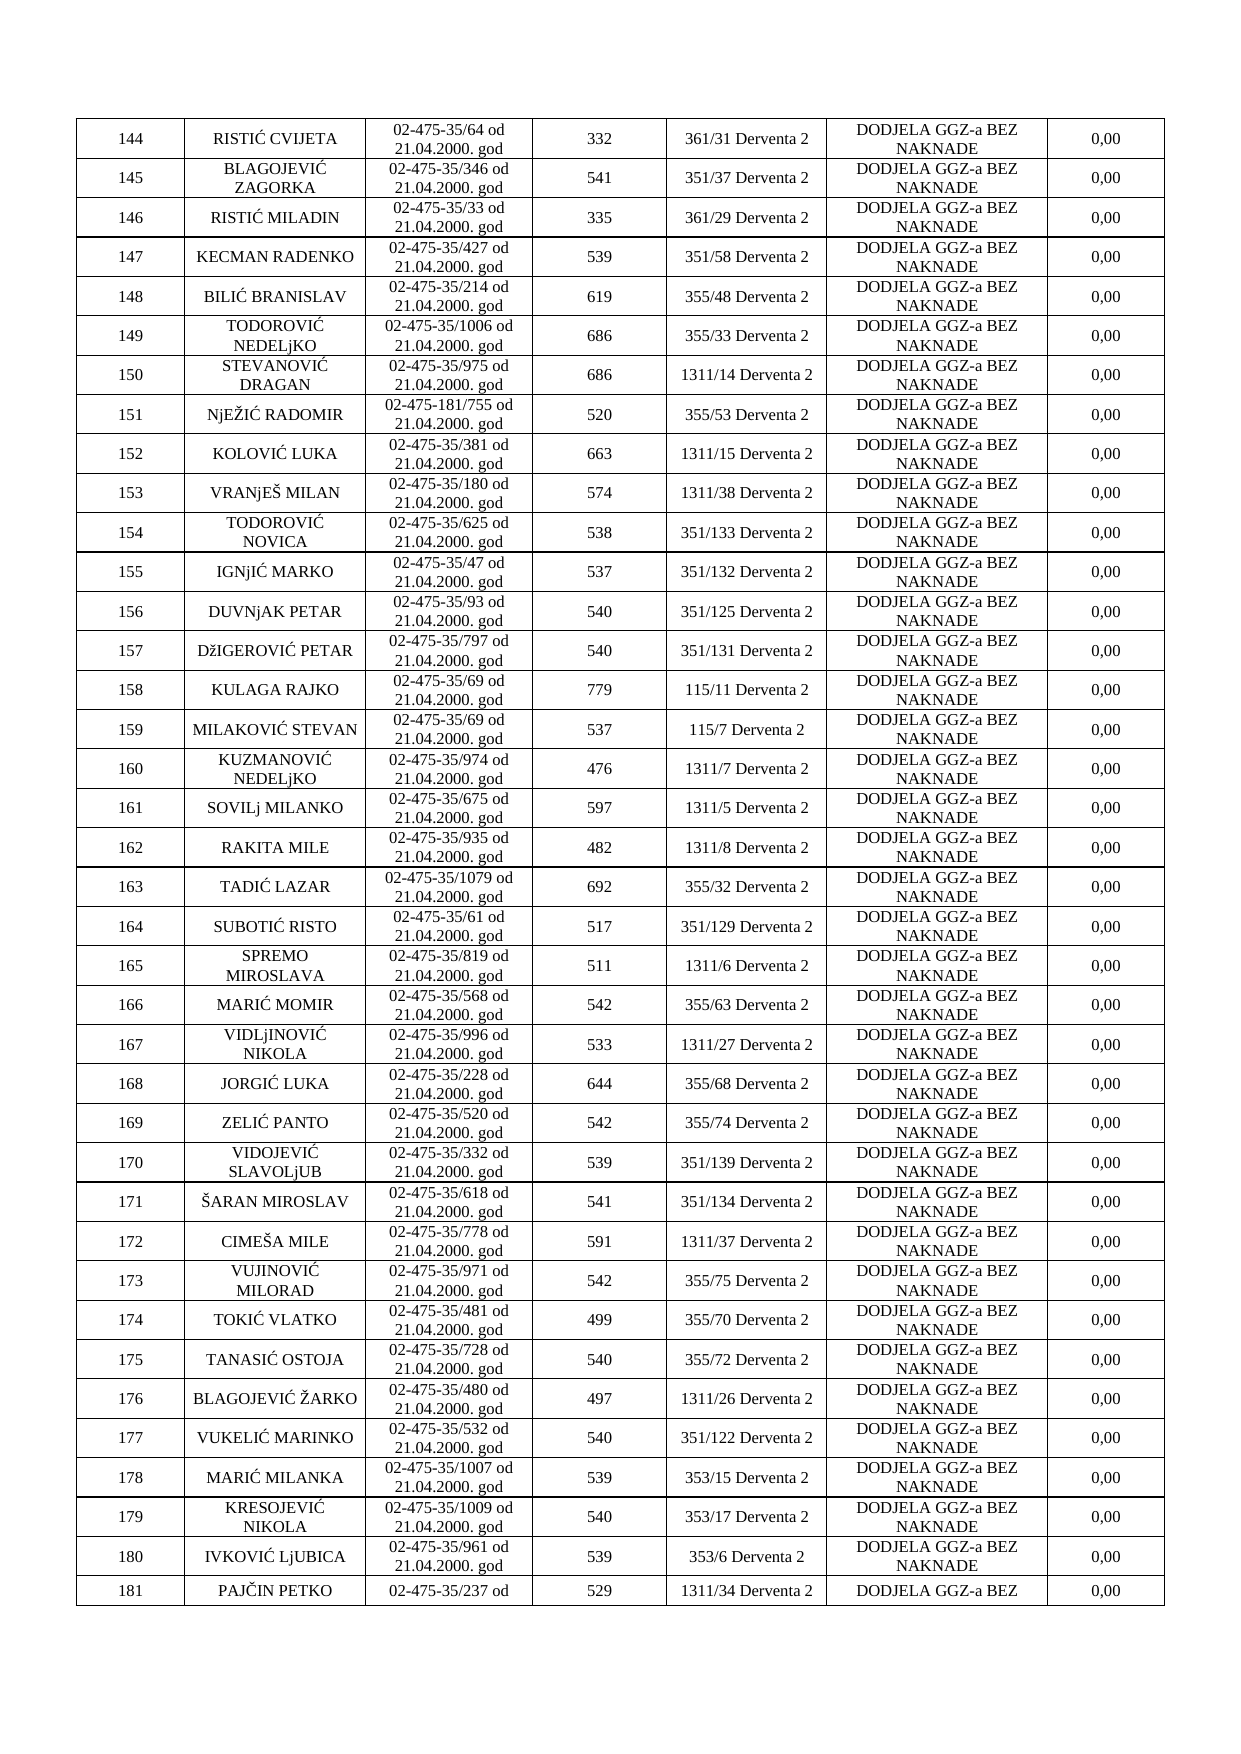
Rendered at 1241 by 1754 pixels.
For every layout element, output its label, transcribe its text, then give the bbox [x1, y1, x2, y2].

table_cell DODJELA GGZ-a BEZ NAKNADE [827, 395, 1047, 433]
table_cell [366, 1576, 532, 1605]
table_cell 0,00 [1048, 631, 1164, 669]
table_cell 351/132 Derventa 2 [667, 553, 826, 591]
table_cell 164 [77, 907, 184, 945]
table_cell STEVANOVIĆ DRAGAN [185, 356, 365, 394]
table_cell 355/68 Derventa 2 [667, 1064, 826, 1103]
table_cell DODJELA GGZ-a BEZ NAKNADE [827, 1222, 1047, 1260]
table_cell 178 [77, 1458, 184, 1496]
table_cell DODJELA GGZ-a BEZ NAKNADE [827, 513, 1047, 551]
table_cell 520 [533, 395, 666, 433]
table_cell 351/122 Derventa 2 [667, 1419, 826, 1457]
table_cell DODJELA GGZ-a BEZ NAKNADE [827, 671, 1047, 709]
table_cell 1311/14 Derventa 2 [667, 356, 826, 394]
table_cell 686 [533, 316, 666, 354]
table_cell DODJELA GGZ-a BEZ NAKNADE [827, 1261, 1047, 1299]
table_cell 02-475-35/971 od 21.04.2000. god [366, 1261, 532, 1299]
table_cell 663 [533, 434, 666, 473]
table_cell DODJELA GGZ-a BEZ NAKNADE [827, 159, 1047, 197]
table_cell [827, 1576, 1047, 1605]
table_cell DODJELA GGZ-a BEZ NAKNADE [827, 1104, 1047, 1142]
table_cell DODJELA GGZ-a BEZ NAKNADE [827, 238, 1047, 276]
table_cell 332 [533, 119, 666, 158]
table_cell 1311/38 Derventa 2 [667, 474, 826, 512]
table_cell 779 [533, 671, 666, 709]
table_cell 355/72 Derventa 2 [667, 1340, 826, 1378]
table_cell 02-475-35/480 od 21.04.2000. god [366, 1379, 532, 1418]
table_cell 539 [533, 238, 666, 276]
table_cell 02-475-35/214 od 21.04.2000. god [366, 277, 532, 315]
table_cell 353/6 Derventa 2 [667, 1537, 826, 1575]
table_cell TANASIĆ OSTOJA [185, 1340, 365, 1378]
table_cell 02-475-35/33 od 21.04.2000. god [366, 198, 532, 236]
table_cell 156 [77, 592, 184, 630]
table_cell RAKITA MILE [185, 828, 365, 866]
table_cell DODJELA GGZ-a BEZ NAKNADE [827, 749, 1047, 788]
table_cell 163 [77, 868, 184, 906]
table_cell DODJELA GGZ-a BEZ NAKNADE [827, 946, 1047, 984]
table_cell 0,00 [1048, 868, 1164, 906]
table_cell 174 [77, 1301, 184, 1339]
table_cell 542 [533, 1261, 666, 1299]
table_cell 0,00 [1048, 986, 1164, 1024]
table_cell 02-475-35/974 od 21.04.2000. god [366, 749, 532, 788]
table_cell 02-475-35/532 od 21.04.2000. god [366, 1419, 532, 1457]
table_cell 351/125 Derventa 2 [667, 592, 826, 630]
table_cell 0,00 [1048, 749, 1164, 788]
table_cell 02-475-35/935 od 21.04.2000. god [366, 828, 532, 866]
table_cell 692 [533, 868, 666, 906]
table_cell 0,00 [1048, 198, 1164, 236]
table_cell 361/29 Derventa 2 [667, 198, 826, 236]
table_cell 351/139 Derventa 2 [667, 1143, 826, 1181]
table_cell 0,00 [1048, 789, 1164, 827]
table_cell 533 [533, 1025, 666, 1063]
table_cell KUZMANOVIĆ NEDELjKO [185, 749, 365, 788]
table_cell 0,00 [1048, 513, 1164, 551]
table_cell 0,00 [1048, 356, 1164, 394]
table_cell 1311/8 Derventa 2 [667, 828, 826, 866]
table_cell DODJELA GGZ-a BEZ NAKNADE [827, 986, 1047, 1024]
table_cell 1311/37 Derventa 2 [667, 1222, 826, 1260]
table_cell 0,00 [1048, 553, 1164, 591]
table_cell BLAGOJEVIĆ ZAGORKA [185, 159, 365, 197]
table_cell DODJELA GGZ-a BEZ NAKNADE [827, 710, 1047, 748]
table_cell 537 [533, 710, 666, 748]
table_cell 173 [77, 1261, 184, 1299]
table_cell 355/53 Derventa 2 [667, 395, 826, 433]
table_cell SPREMO MIROSLAVA [185, 946, 365, 984]
table_cell 02-475-35/93 od 21.04.2000. god [366, 592, 532, 630]
table_cell 02-475-35/961 od 21.04.2000. god [366, 1537, 532, 1575]
table_cell 0,00 [1048, 1458, 1164, 1496]
table_cell KOLOVIĆ LUKA [185, 434, 365, 473]
table_cell 167 [77, 1025, 184, 1063]
table_cell DODJELA GGZ-a BEZ NAKNADE [827, 474, 1047, 512]
table_cell 351/37 Derventa 2 [667, 159, 826, 197]
table_cell 542 [533, 986, 666, 1024]
table_cell 151 [77, 395, 184, 433]
table_cell TOKIĆ VLATKO [185, 1301, 365, 1339]
table_cell SOVILj MILANKO [185, 789, 365, 827]
table_cell DODJELA GGZ-a BEZ NAKNADE [827, 198, 1047, 236]
table_cell SUBOTIĆ RISTO [185, 907, 365, 945]
table_cell 1311/7 Derventa 2 [667, 749, 826, 788]
table_cell 02-475-35/675 od 21.04.2000. god [366, 789, 532, 827]
table_cell DODJELA GGZ-a BEZ NAKNADE [827, 553, 1047, 591]
table_cell DODJELA GGZ-a BEZ NAKNADE [827, 907, 1047, 945]
table_cell 0,00 [1048, 238, 1164, 276]
table_cell CIMEŠA MILE [185, 1222, 365, 1260]
table_cell 158 [77, 671, 184, 709]
table_cell 169 [77, 1104, 184, 1142]
table_cell 355/33 Derventa 2 [667, 316, 826, 354]
table_cell 539 [533, 1458, 666, 1496]
table_cell DODJELA GGZ-a BEZ NAKNADE [827, 592, 1047, 630]
table_cell DODJELA GGZ-a BEZ NAKNADE [827, 631, 1047, 669]
table_cell 540 [533, 1498, 666, 1536]
table_cell VIDOJEVIĆ SLAVOLjUB [185, 1143, 365, 1181]
table_cell 499 [533, 1301, 666, 1339]
table_cell 02-475-35/618 od 21.04.2000. god [366, 1183, 532, 1221]
table_cell 0,00 [1048, 1183, 1164, 1221]
table_cell NjEŽIĆ RADOMIR [185, 395, 365, 433]
table_cell 361/31 Derventa 2 [667, 119, 826, 158]
table_cell DODJELA GGZ-a BEZ NAKNADE [827, 1064, 1047, 1103]
table_cell VUJINOVIĆ MILORAD [185, 1261, 365, 1299]
table_cell 02-475-35/797 od 21.04.2000. god [366, 631, 532, 669]
table_cell 1311/6 Derventa 2 [667, 946, 826, 984]
table_cell 170 [77, 1143, 184, 1181]
table_cell 0,00 [1048, 1025, 1164, 1063]
table_cell 02-475-35/47 od 21.04.2000. god [366, 553, 532, 591]
table_cell TODOROVIĆ NEDELjKO [185, 316, 365, 354]
table_cell 1311/27 Derventa 2 [667, 1025, 826, 1063]
table_cell 02-475-35/1009 od 21.04.2000. god [366, 1498, 532, 1536]
table_cell BILIĆ BRANISLAV [185, 277, 365, 315]
table_cell 0,00 [1048, 1222, 1164, 1260]
table_cell 02-475-35/427 od 21.04.2000. god [366, 238, 532, 276]
table_cell 529 [533, 1576, 666, 1605]
table_cell DODJELA GGZ-a BEZ NAKNADE [827, 1379, 1047, 1418]
table_cell 0,00 [1048, 1104, 1164, 1142]
table_cell DODJELA GGZ-a BEZ NAKNADE [827, 356, 1047, 394]
table_cell 537 [533, 553, 666, 591]
table_cell 146 [77, 198, 184, 236]
table_cell 1311/34 Derventa 2 [667, 1576, 826, 1605]
table_cell 686 [533, 356, 666, 394]
table_cell 619 [533, 277, 666, 315]
table_cell 482 [533, 828, 666, 866]
table_cell 0,00 [1048, 159, 1164, 197]
table_cell TADIĆ LAZAR [185, 868, 365, 906]
table_cell DODJELA GGZ-a BEZ NAKNADE [827, 828, 1047, 866]
table_cell 574 [533, 474, 666, 512]
table_cell ZELIĆ PANTO [185, 1104, 365, 1142]
table_cell 02-475-35/778 od 21.04.2000. god [366, 1222, 532, 1260]
table_cell IVKOVIĆ LjUBICA [185, 1537, 365, 1575]
table_cell 02-475-35/228 od 21.04.2000. god [366, 1064, 532, 1103]
table_cell 161 [77, 789, 184, 827]
table_cell 02-475-35/1079 od 21.04.2000. god [366, 868, 532, 906]
table_cell 351/134 Derventa 2 [667, 1183, 826, 1221]
table_cell 149 [77, 316, 184, 354]
table_cell DODJELA GGZ-a BEZ NAKNADE [827, 1537, 1047, 1575]
table_cell 1311/26 Derventa 2 [667, 1379, 826, 1418]
table_cell 0,00 [1048, 1261, 1164, 1299]
table_cell 353/17 Derventa 2 [667, 1498, 826, 1536]
table_cell 351/131 Derventa 2 [667, 631, 826, 669]
table_cell 02-475-35/1007 od 21.04.2000. god [366, 1458, 532, 1496]
table_cell 355/63 Derventa 2 [667, 986, 826, 1024]
table_cell 0,00 [1048, 1340, 1164, 1378]
table_cell KECMAN RADENKO [185, 238, 365, 276]
table_cell RISTIĆ MILADIN [185, 198, 365, 236]
table_cell DUVNjAK PETAR [185, 592, 365, 630]
table_cell 02-475-35/819 od 21.04.2000. god [366, 946, 532, 984]
table_cell 0,00 [1048, 316, 1164, 354]
table_cell 02-475-35/625 od 21.04.2000. god [366, 513, 532, 551]
table_cell 355/74 Derventa 2 [667, 1104, 826, 1142]
table_cell 1311/15 Derventa 2 [667, 434, 826, 473]
table_cell DODJELA GGZ-a BEZ NAKNADE [827, 434, 1047, 473]
table_cell 148 [77, 277, 184, 315]
table_cell DODJELA GGZ-a BEZ NAKNADE [827, 1419, 1047, 1457]
table_cell 172 [77, 1222, 184, 1260]
table_cell 02-475-35/728 od 21.04.2000. god [366, 1340, 532, 1378]
table_cell DODJELA GGZ-a BEZ NAKNADE [827, 868, 1047, 906]
table_cell 540 [533, 1340, 666, 1378]
table_cell 0,00 [1048, 828, 1164, 866]
table_cell 165 [77, 946, 184, 984]
table_cell 355/48 Derventa 2 [667, 277, 826, 315]
table_cell DODJELA GGZ-a BEZ NAKNADE [827, 1458, 1047, 1496]
table_cell 0,00 [1048, 1419, 1164, 1457]
table_cell 538 [533, 513, 666, 551]
table_cell 0,00 [1048, 1143, 1164, 1181]
table_cell 171 [77, 1183, 184, 1221]
table_cell 0,00 [1048, 434, 1164, 473]
table_cell 597 [533, 789, 666, 827]
table_cell 0,00 [1048, 277, 1164, 315]
table_cell MILAKOVIĆ STEVAN [185, 710, 365, 748]
table_cell 644 [533, 1064, 666, 1103]
table_cell 166 [77, 986, 184, 1024]
table_cell 02-475-35/520 od 21.04.2000. god [366, 1104, 532, 1142]
table_cell 355/32 Derventa 2 [667, 868, 826, 906]
table_cell 152 [77, 434, 184, 473]
table_cell 539 [533, 1143, 666, 1181]
table_cell 0,00 [1048, 907, 1164, 945]
table_cell 157 [77, 631, 184, 669]
table_cell 539 [533, 1537, 666, 1575]
table_cell 0,00 [1048, 1064, 1164, 1103]
table_cell 177 [77, 1419, 184, 1457]
table_cell 351/129 Derventa 2 [667, 907, 826, 945]
table_cell 154 [77, 513, 184, 551]
table_cell 353/15 Derventa 2 [667, 1458, 826, 1496]
table_cell 541 [533, 159, 666, 197]
table_cell 517 [533, 907, 666, 945]
table_cell 0,00 [1048, 474, 1164, 512]
table_cell TODOROVIĆ NOVICA [185, 513, 365, 551]
table_cell 0,00 [1048, 710, 1164, 748]
table_cell 160 [77, 749, 184, 788]
table_cell MARIĆ MOMIR [185, 986, 365, 1024]
table_cell DžIGEROVIĆ PETAR [185, 631, 365, 669]
table_cell IGNjIĆ MARKO [185, 553, 365, 591]
table_cell 176 [77, 1379, 184, 1418]
table_cell 180 [77, 1537, 184, 1575]
table_cell 115/7 Derventa 2 [667, 710, 826, 748]
table_cell 0,00 [1048, 1576, 1164, 1605]
table_cell 1311/5 Derventa 2 [667, 789, 826, 827]
table_cell 02-475-35/996 od 21.04.2000. god [366, 1025, 532, 1063]
table_cell DODJELA GGZ-a BEZ NAKNADE [827, 1340, 1047, 1378]
table_cell 144 [77, 119, 184, 158]
table_cell 02-475-35/64 od 21.04.2000. god [366, 119, 532, 158]
table_cell KRESOJEVIĆ NIKOLA [185, 1498, 365, 1536]
table_cell 02-475-35/332 od 21.04.2000. god [366, 1143, 532, 1181]
table_cell ŠARAN MIROSLAV [185, 1183, 365, 1221]
table_cell DODJELA GGZ-a BEZ NAKNADE [827, 1025, 1047, 1063]
table_cell PAJČIN PETKO [185, 1576, 365, 1605]
table_cell 162 [77, 828, 184, 866]
table_cell 02-475-35/381 od 21.04.2000. god [366, 434, 532, 473]
table_cell 540 [533, 592, 666, 630]
table_cell 0,00 [1048, 1537, 1164, 1575]
table_cell 355/75 Derventa 2 [667, 1261, 826, 1299]
table_cell JORGIĆ LUKA [185, 1064, 365, 1103]
table_cell 541 [533, 1183, 666, 1221]
table_cell DODJELA GGZ-a BEZ NAKNADE [827, 1301, 1047, 1339]
table_cell 335 [533, 198, 666, 236]
table_cell 179 [77, 1498, 184, 1536]
table_cell 181 [77, 1576, 184, 1605]
table_cell 540 [533, 631, 666, 669]
table_cell DODJELA GGZ-a BEZ NAKNADE [827, 316, 1047, 354]
table_cell 591 [533, 1222, 666, 1260]
table_cell 497 [533, 1379, 666, 1418]
table_cell 153 [77, 474, 184, 512]
table_cell 02-475-35/568 od 21.04.2000. god [366, 986, 532, 1024]
table_cell 355/70 Derventa 2 [667, 1301, 826, 1339]
table_cell VUKELIĆ MARINKO [185, 1419, 365, 1457]
table_cell 145 [77, 159, 184, 197]
table_cell 542 [533, 1104, 666, 1142]
table_cell 115/11 Derventa 2 [667, 671, 826, 709]
table_cell DODJELA GGZ-a BEZ NAKNADE [827, 789, 1047, 827]
table_cell 02-475-35/1006 od 21.04.2000. god [366, 316, 532, 354]
table_cell KULAGA RAJKO [185, 671, 365, 709]
table_cell 02-475-35/69 od 21.04.2000. god [366, 710, 532, 748]
table_cell 0,00 [1048, 395, 1164, 433]
table_cell 0,00 [1048, 119, 1164, 158]
table_cell 351/58 Derventa 2 [667, 238, 826, 276]
table_cell DODJELA GGZ-a BEZ NAKNADE [827, 277, 1047, 315]
table_cell 02-475-35/69 od 21.04.2000. god [366, 671, 532, 709]
table_cell 0,00 [1048, 671, 1164, 709]
table_cell VRANjEŠ MILAN [185, 474, 365, 512]
table_cell VIDLjINOVIĆ NIKOLA [185, 1025, 365, 1063]
table_cell RISTIĆ CVIJETA [185, 119, 365, 158]
table_cell 147 [77, 238, 184, 276]
table_cell DODJELA GGZ-a BEZ NAKNADE [827, 1183, 1047, 1221]
table_cell 0,00 [1048, 1379, 1164, 1418]
table_cell BLAGOJEVIĆ ŽARKO [185, 1379, 365, 1418]
table_cell 02-475-35/975 od 21.04.2000. god [366, 356, 532, 394]
table_cell MARIĆ MILANKA [185, 1458, 365, 1496]
table_cell 02-475-35/481 od 21.04.2000. god [366, 1301, 532, 1339]
table_cell 02-475-35/346 od 21.04.2000. god [366, 159, 532, 197]
table_cell 02-475-35/180 od 21.04.2000. god [366, 474, 532, 512]
table_cell 175 [77, 1340, 184, 1378]
table_cell 0,00 [1048, 1301, 1164, 1339]
table_cell DODJELA GGZ-a BEZ NAKNADE [827, 1498, 1047, 1536]
table_cell 0,00 [1048, 592, 1164, 630]
table_cell 351/133 Derventa 2 [667, 513, 826, 551]
table_cell 02-475-181/755 od 21.04.2000. god [366, 395, 532, 433]
table_cell 168 [77, 1064, 184, 1103]
table_cell 476 [533, 749, 666, 788]
table_cell 0,00 [1048, 1498, 1164, 1536]
table_cell 02-475-35/61 od 21.04.2000. god [366, 907, 532, 945]
table_cell 159 [77, 710, 184, 748]
table_cell 0,00 [1048, 946, 1164, 984]
table_cell 511 [533, 946, 666, 984]
table_cell 150 [77, 356, 184, 394]
table_cell 155 [77, 553, 184, 591]
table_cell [827, 119, 1047, 158]
table_cell 540 [533, 1419, 666, 1457]
table_cell DODJELA GGZ-a BEZ NAKNADE [827, 1143, 1047, 1181]
